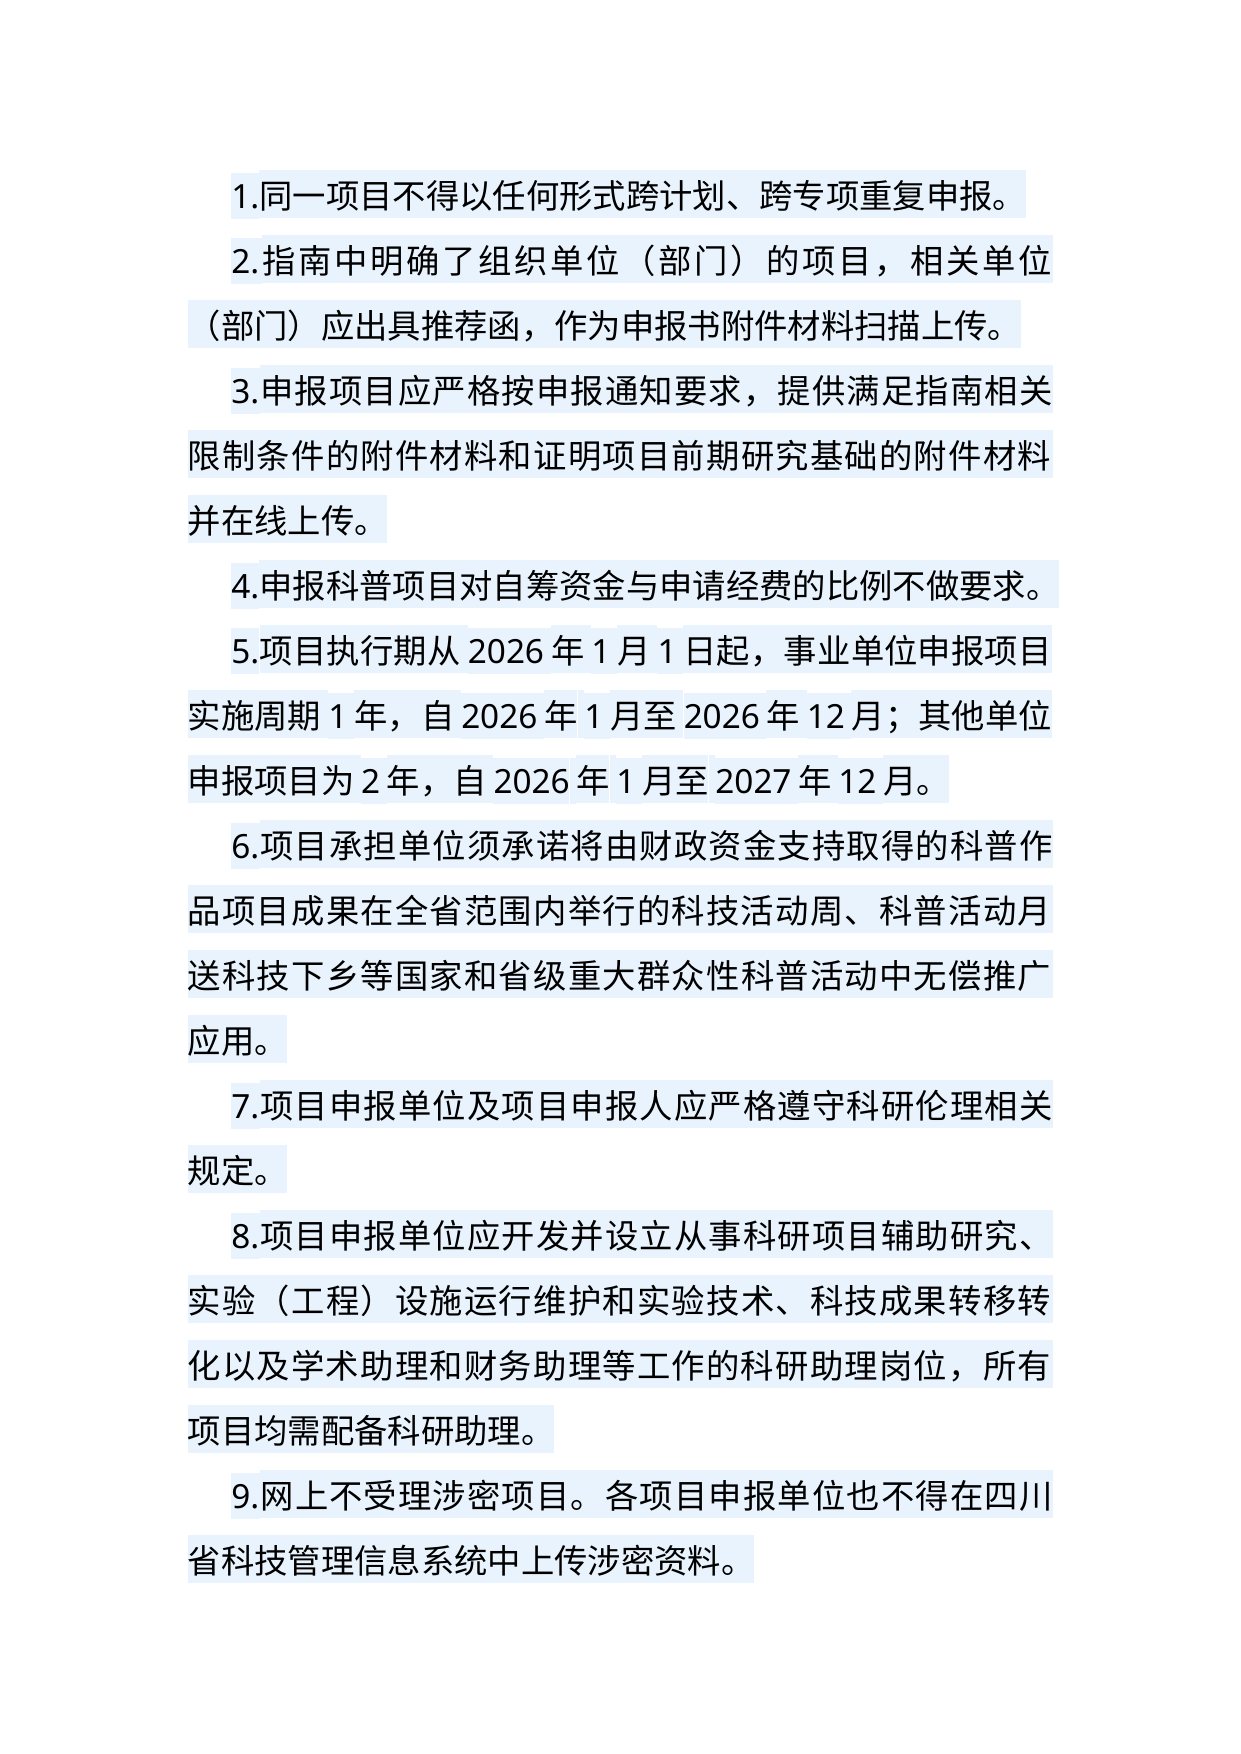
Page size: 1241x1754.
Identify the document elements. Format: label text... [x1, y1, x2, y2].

text 4.申报科普项目对自筹资金与申请经费的比例不做要求。 [187, 552, 1053, 617]
text 9.网上不受理涉密项目。各项目申报单位也不得在四川省科技管理信息系统中上传涉密资料。 [187, 1462, 1053, 1592]
text 3.申报项目应严格按申报通知要求，提供满足指南相关限制条件的附件材料和证明项目前期研究基础的附件材料并在线上传。 [187, 357, 1053, 552]
text 1.同一项目不得以任何形式跨计划、跨专项重复申报。 [187, 162, 1053, 227]
text 6.项目承担单位须承诺将由财政资金支持取得的科普作品项目成果在全省范围内举行的科技活动周、科普活动月、送科技下乡等国家和省级重大群众性科普活动中无偿推广应用。 [187, 812, 1053, 1072]
text 7.项目申报单位及项目申报人应严格遵守科研伦理相关规定。 [187, 1072, 1053, 1202]
text 2.指南中明确了组织单位（部门）的项目，相关单位（部门）应出具推荐函，作为申报书附件材料扫描上传。 [187, 227, 1053, 357]
text 8.项目申报单位应开发并设立从事科研项目辅助研究、实验（工程）设施运行维护和实验技术、科技成果转移转化以及学术助理和财务助理等工作的科研助理岗位，所有项目均需配备科研助理。 [187, 1202, 1053, 1462]
text 5.项目执行期从2026年1月1日起，事业单位申报项目实施周期1年，自2026年1月至2026年12月；其他单位申报项目为2年，自2026年1月至2027年12月。 [187, 617, 1053, 812]
